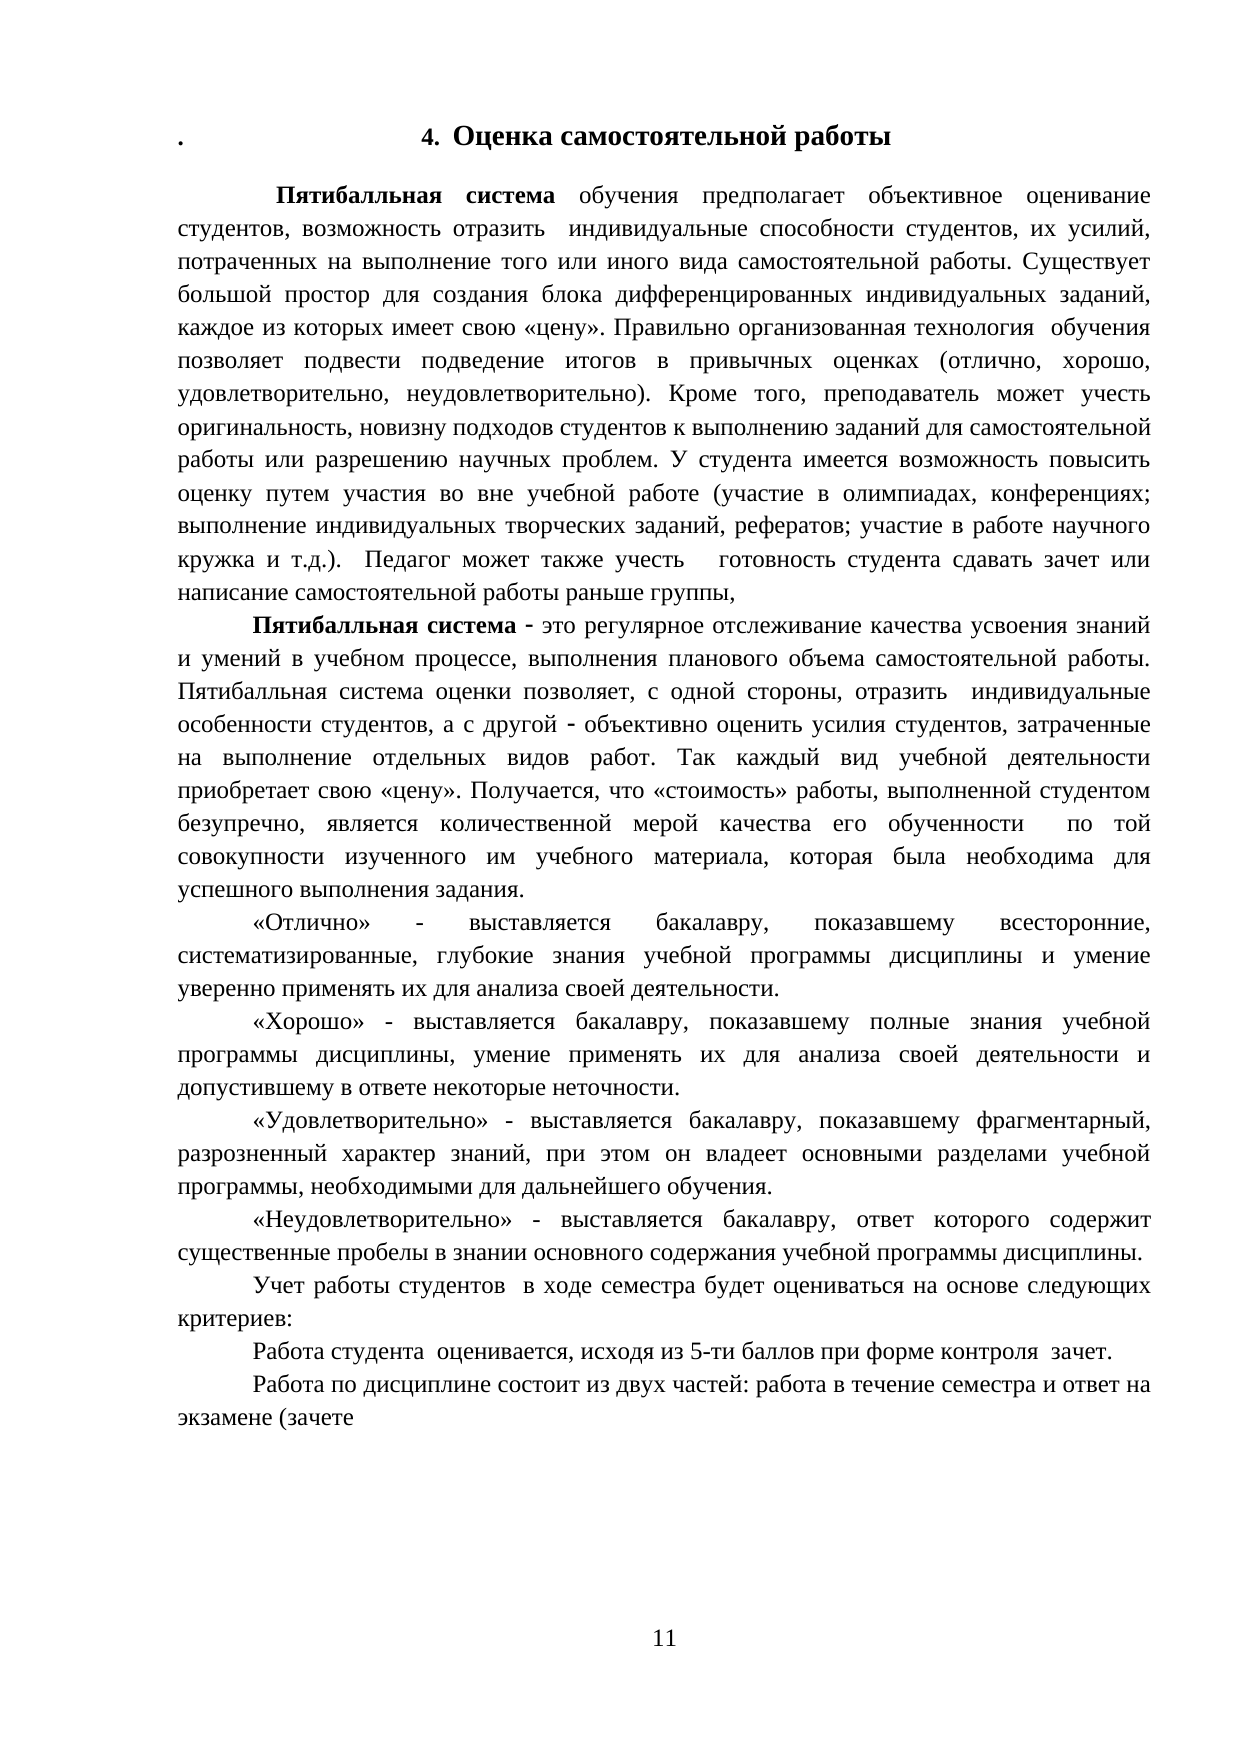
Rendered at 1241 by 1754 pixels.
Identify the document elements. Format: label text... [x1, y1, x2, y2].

text «Удовлетворительно» - выставляется бакалавру, показавшему фрагментарный, разрозненный характер знаний, при этом он владеет основными разделами учебной программы, необходимыми для дальнейшего обучения. [177, 1105, 1152, 1200]
text Пятибалльная система это регулярное отслеживание качества усвоения знаний и умений в учебном процессе, выполнения планового объема самостоятельной работы. Пятибалльная система оценки позволяет, с одной стороны, отразить индивидуальные особенности студентов, а с другой объективно оценить усилия студентов, затраченные на выполнение отдельных видов работ. Так каждый вид учебной деятельности приобретает свою «цену». Получается, что «стоимость» работы, выполненной студентом безупречно, является количественной мерой качества его обученности по той совокупности изученного им учебного материала, которая была необходима для успешного выполнения задания. [177, 610, 1152, 903]
text «Отлично» - выставляется бакалавру, показавшему всесторонние, систематизированные, глубокие знания учебной программы дисциплины и умение уверенно применять их для анализа своей деятельности. [177, 907, 1152, 1002]
text Работа по дисциплине состоит из двух частей: работа в течение семестра и ответ на экзамене (зачете [177, 1369, 1152, 1431]
text «Хорошо» - выставляется бакалавру, показавшему полные знания учебной программы дисциплины, умение применять их для анализа своей деятельности и допустившему в ответе некоторые неточности. [177, 1006, 1152, 1101]
text Работа студента оценивается, исходя из 5-ти баллов при форме контроля зачет. [177, 1336, 1152, 1365]
text «Неудовлетворительно» - выставляется бакалавру, ответ которого содержит существенные пробелы в знании основного содержания учебной программы дисциплины. [177, 1204, 1152, 1266]
text Пятибалльная система обучения предполагает объективное оценивание студентов, возможность отразить индивидуальные способности студентов, их усилий, потраченных на выполнение того или иного вида самостоятельной работы. Существует большой простор для создания блока дифференцированных индивидуальных заданий, каждое из которых имеет свою «цену». Правильно организованная технология обучения позволяет подвести подведение итогов в привычных оценках (отлично, хорошо, удовлетворительно, неудовлетворительно). Кроме того, преподаватель может учесть оригинальность, новизну подходов студентов к выполнению заданий для самостоятельной работы или разрешению научных проблем. У студента имеется возможность повысить оценку путем участия во вне учебной работе (участие в олимпиадах, конференциях; выполнение индивидуальных творческих заданий, рефератов; участие в работе научного кружка и т.д.). Педагог может также учесть готовность студента сдавать зачет или написание самостоятельной работы раньше группы, [177, 180, 1152, 605]
text . 4. Оценка самостоятельной работы [177, 118, 1152, 152]
text Учет работы студентов в ходе семестра будет оцениваться на основе следующих критериев: [177, 1270, 1152, 1332]
